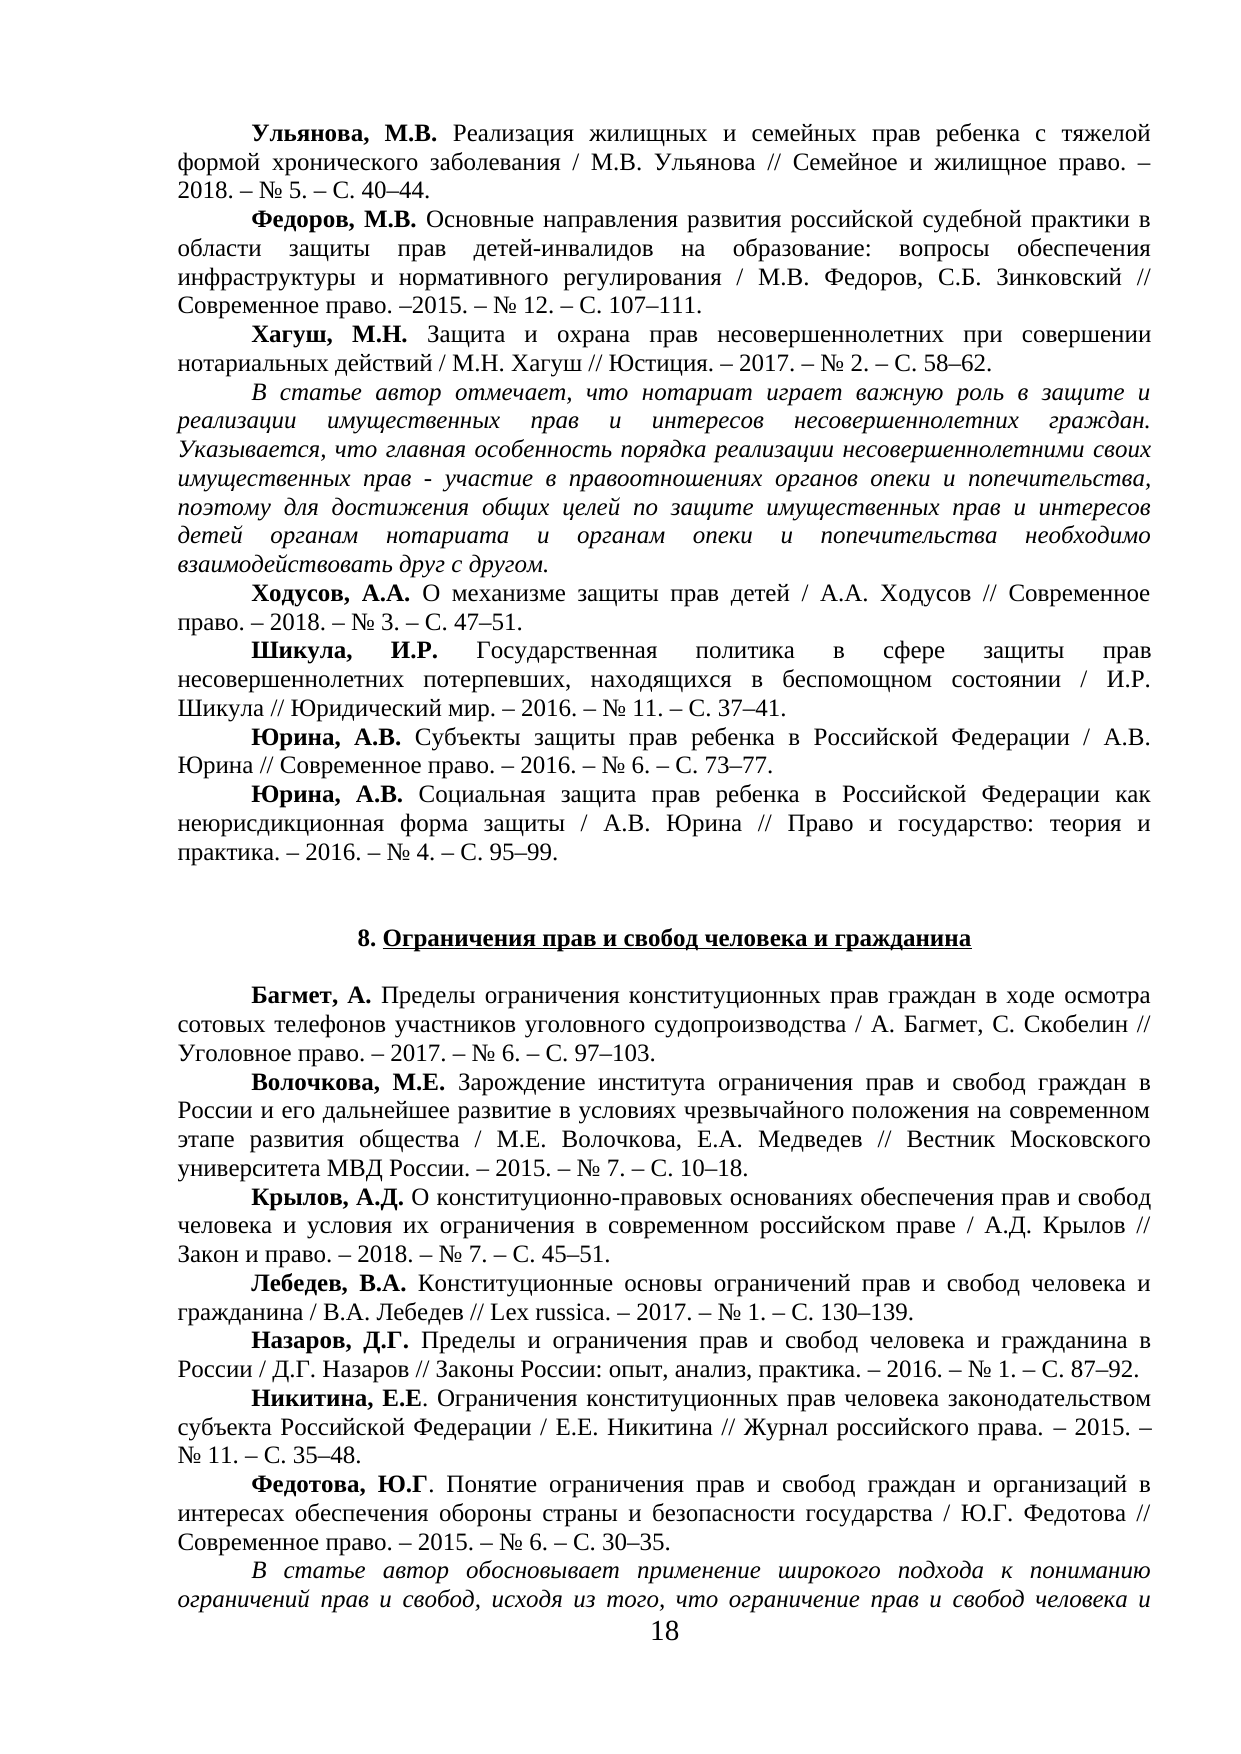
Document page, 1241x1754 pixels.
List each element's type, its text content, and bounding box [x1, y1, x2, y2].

text Волочкова, М.Е. Зарождение института ограничения прав и свобод граждан в России и его дальнейшее развитие в условиях чрезвычайного положения на современном этапе развития общества / М.Е. Волочкова, Е.А. Медведев // Вестник Московского университета МВД России. – 2015. – № 7. – С. 10–18. [177, 1067, 1152, 1182]
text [177, 1556, 1152, 1613]
text Крылов, А.Д. О конституционно-правовых основаниях обеспечения прав и свобод человека и условия их ограничения в современном российском праве / А.Д. Крылов // Закон и право. – 2018. – № 7. – С. 45–51. [177, 1182, 1152, 1268]
text Никитина, Е.Е. Ограничения конституционных прав человека законодательством субъекта Российской Федерации / Е.Е. Никитина // Журнал российского права. – 2015. – № 11. – С. 35–48. [177, 1383, 1152, 1469]
text Багмет, А. Пределы ограничения конституционных прав граждан в ходе осмотра сотовых телефонов участников уголовного судопроизводства / А. Багмет, С. Скобелин // Уголовное право. – 2017. – № 6. – С. 97–103. [177, 981, 1152, 1067]
text Федотова, Ю.Г. Понятие ограничения прав и свобод граждан и организаций в интересах обеспечения обороны страны и безопасности государства / Ю.Г. Федотова // Современное право. – 2015. – № 6. – С. 30–35. [177, 1469, 1152, 1556]
text Юрина, А.В. Социальная защита прав ребенка в Российской Федерации как неюрисдикционная форма защиты / А.В. Юрина // Право и государство: теория и практика. – 2016. – № 4. – С. 95–99. [177, 779, 1152, 866]
text Юрина, А.В. Субъекты защиты прав ребенка в Российской Федерации / А.В. Юрина // Современное право. – 2016. – № 6. – С. 73–77. [177, 722, 1152, 779]
text Шикула, И.Р. Государственная политика в сфере защиты прав несовершеннолетних потерпевших, находящихся в беспомощном состоянии / И.Р. Шикула // Юридический мир. – 2016. – № 11. – С. 37–41. [177, 636, 1152, 722]
text 8. Ограничения прав и свобод человека и гражданина [177, 923, 1152, 952]
text Федоров, М.В. Основные направления развития российской судебной практики в области защиты прав детей-инвалидов на образование: вопросы обеспечения инфраструктуры и нормативного регулирования / М.В. Федоров, С.Б. Зинковский // Современное право. –2015. – № 12. – С. 107–111. [177, 204, 1152, 319]
text В статье автор отмечает, что нотариат играет важную роль в защите и реализации имущественных прав и интересов несовершеннолетних граждан. Указывается, что главная особенность порядка реализации несовершеннолетними своих имущественных прав - участие в правоотношениях органов опеки и попечительства, поэтому для достижения общих целей по защите имущественных прав и интересов детей органам нотариата и органам опеки и попечительства необходимо взаимодействовать друг с другом. [177, 377, 1152, 578]
text Назаров, Д.Г. Пределы и ограничения прав и свобод человека и гражданина в России / Д.Г. Назаров // Законы России: опыт, анализ, практика. – 2016. – № 1. – С. 87–92. [177, 1326, 1152, 1383]
text Лебедев, В.А. Конституционные основы ограничений прав и свобод человека и гражданина / В.А. Лебедев // Lex russica. – 2017. – № 1. – С. 130–139. [177, 1268, 1152, 1326]
text Ульянова, М.В. Реализация жилищных и семейных прав ребенка с тяжелой формой хронического заболевания / М.В. Ульянова // Семейное и жилищное право. – 2018. – № 5. – С. 40–44. [177, 118, 1152, 204]
text Хагуш, М.Н. Защита и охрана прав несовершеннолетних при совершении нотариальных действий / М.Н. Хагуш // Юстиция. – 2017. – № 2. – С. 58–62. [177, 319, 1152, 377]
text Ходусов, А.А. О механизме защиты прав детей / А.А. Ходусов // Современное право. – 2018. – № 3. – С. 47–51. [177, 578, 1152, 636]
